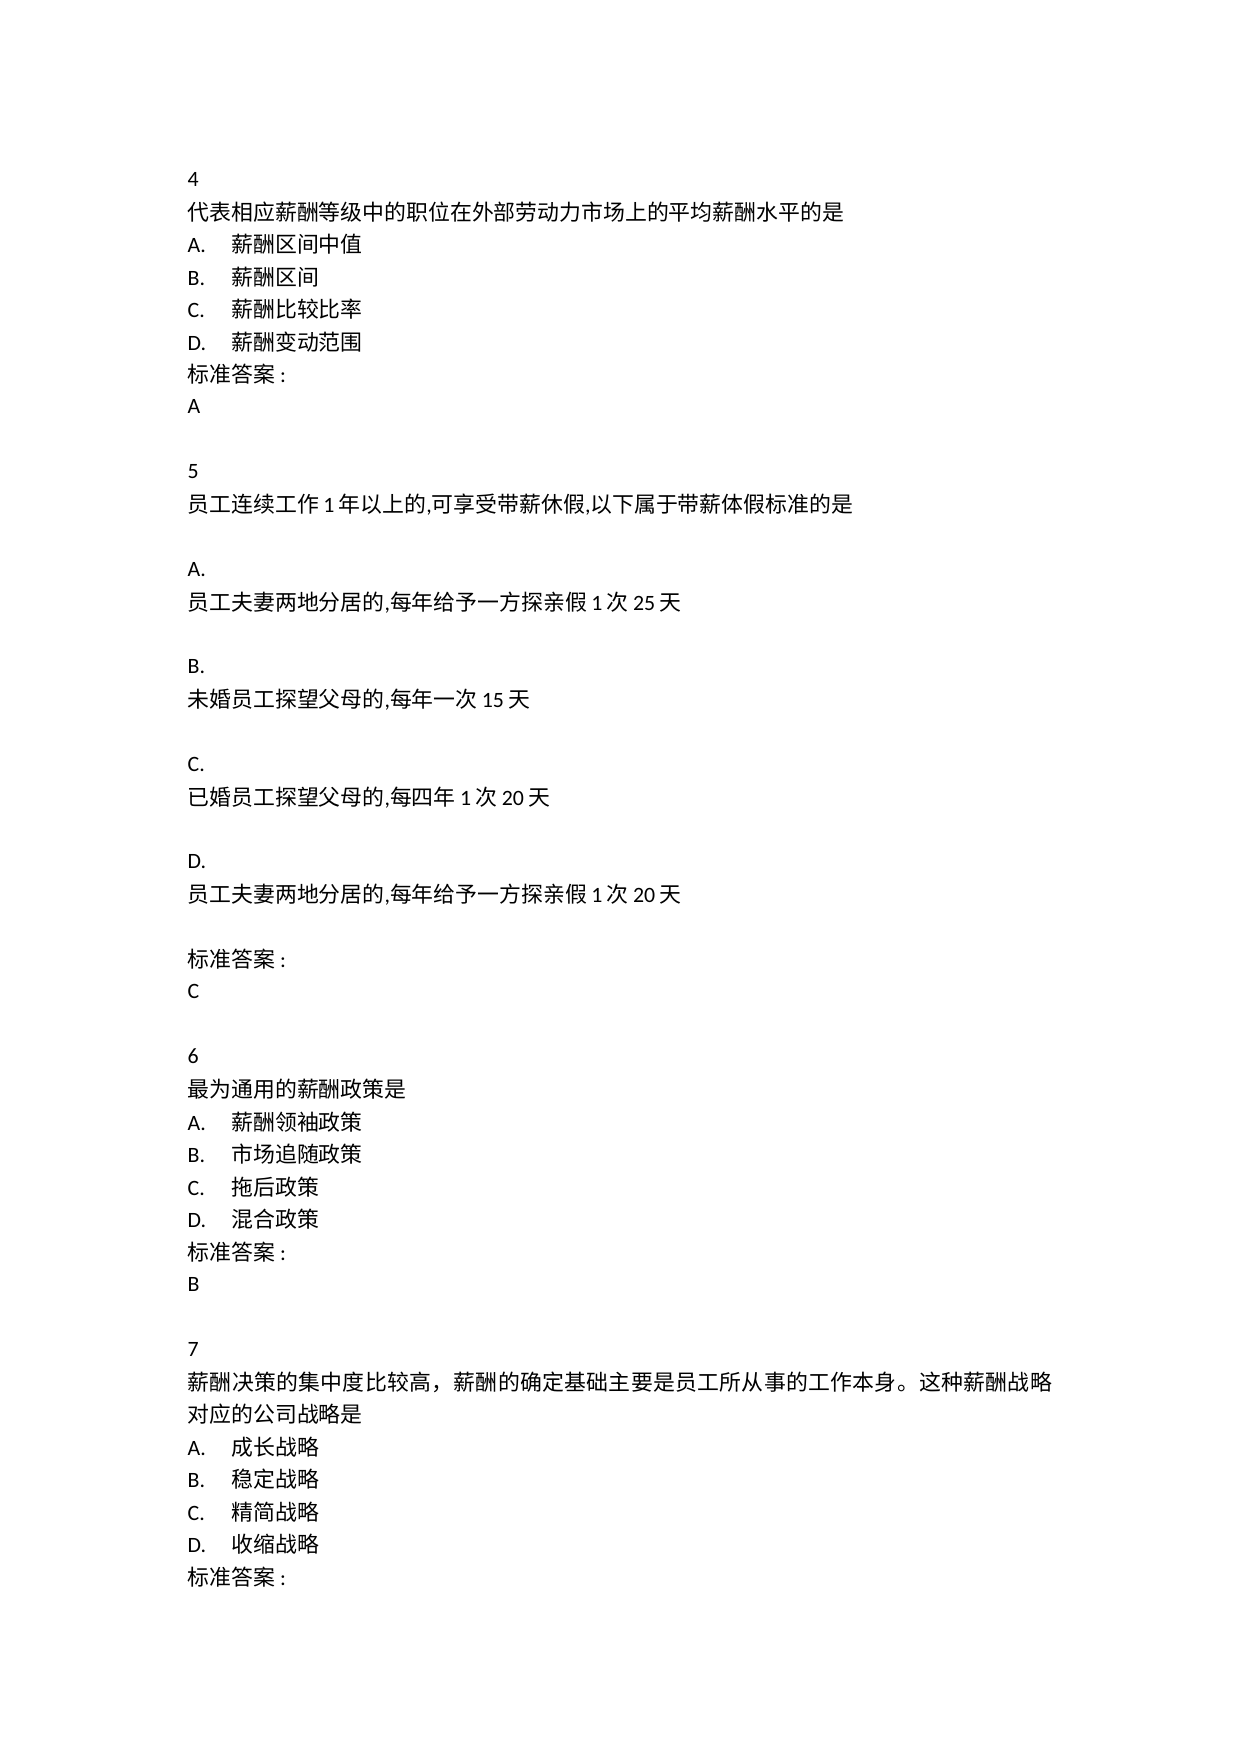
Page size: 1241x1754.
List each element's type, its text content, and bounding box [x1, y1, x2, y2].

text D. 混合政策 [187, 1202, 1053, 1234]
text A. 薪酬区间中值 [187, 227, 1053, 259]
text 未婚员工探望父母的,每年一次15天 [187, 682, 1053, 714]
text 标准答案 : [187, 357, 1053, 389]
text B. 市场追随政策 [187, 1137, 1053, 1169]
text 薪酬决策的集中度比较高，薪酬的确定基础主要是员工所从事的工作本身。这种薪酬战略对应的公司战略是 [187, 1364, 1053, 1429]
text D. [187, 844, 1053, 877]
text 7 [187, 1332, 1053, 1364]
text 标准答案 : [187, 1559, 1053, 1592]
text 5 [187, 454, 1053, 487]
text 员工夫妻两地分居的,每年给予一方探亲假1次25天 [187, 584, 1053, 617]
text 员工连续工作1年以上的,可享受带薪休假,以下属于带薪体假标准的是 [187, 487, 1053, 519]
text 已婚员工探望父母的,每四年1次20天 [187, 779, 1053, 812]
text C [187, 974, 1053, 1007]
text 标准答案 : [187, 942, 1053, 974]
text A [187, 389, 1053, 422]
text 员工夫妻两地分居的,每年给予一方探亲假1次20天 [187, 877, 1053, 909]
text A. 薪酬领袖政策 [187, 1104, 1053, 1137]
text D. 收缩战略 [187, 1527, 1053, 1559]
text B. 稳定战略 [187, 1462, 1053, 1494]
text D. 薪酬变动范围 [187, 324, 1053, 357]
text C. [187, 747, 1053, 779]
text 标准答案 : [187, 1234, 1053, 1267]
text 4 [187, 162, 1053, 194]
text C. 精简战略 [187, 1494, 1053, 1527]
text C. 薪酬比较比率 [187, 292, 1053, 324]
text B [187, 1267, 1053, 1299]
text B. [187, 649, 1053, 682]
text 6 [187, 1039, 1053, 1072]
text A. 成长战略 [187, 1429, 1053, 1462]
text 代表相应薪酬等级中的职位在外部劳动力市场上的平均薪酬水平的是 [187, 194, 1053, 227]
text A. [187, 552, 1053, 584]
text B. 薪酬区间 [187, 259, 1053, 292]
text C. 拖后政策 [187, 1169, 1053, 1202]
text 最为通用的薪酬政策是 [187, 1072, 1053, 1104]
